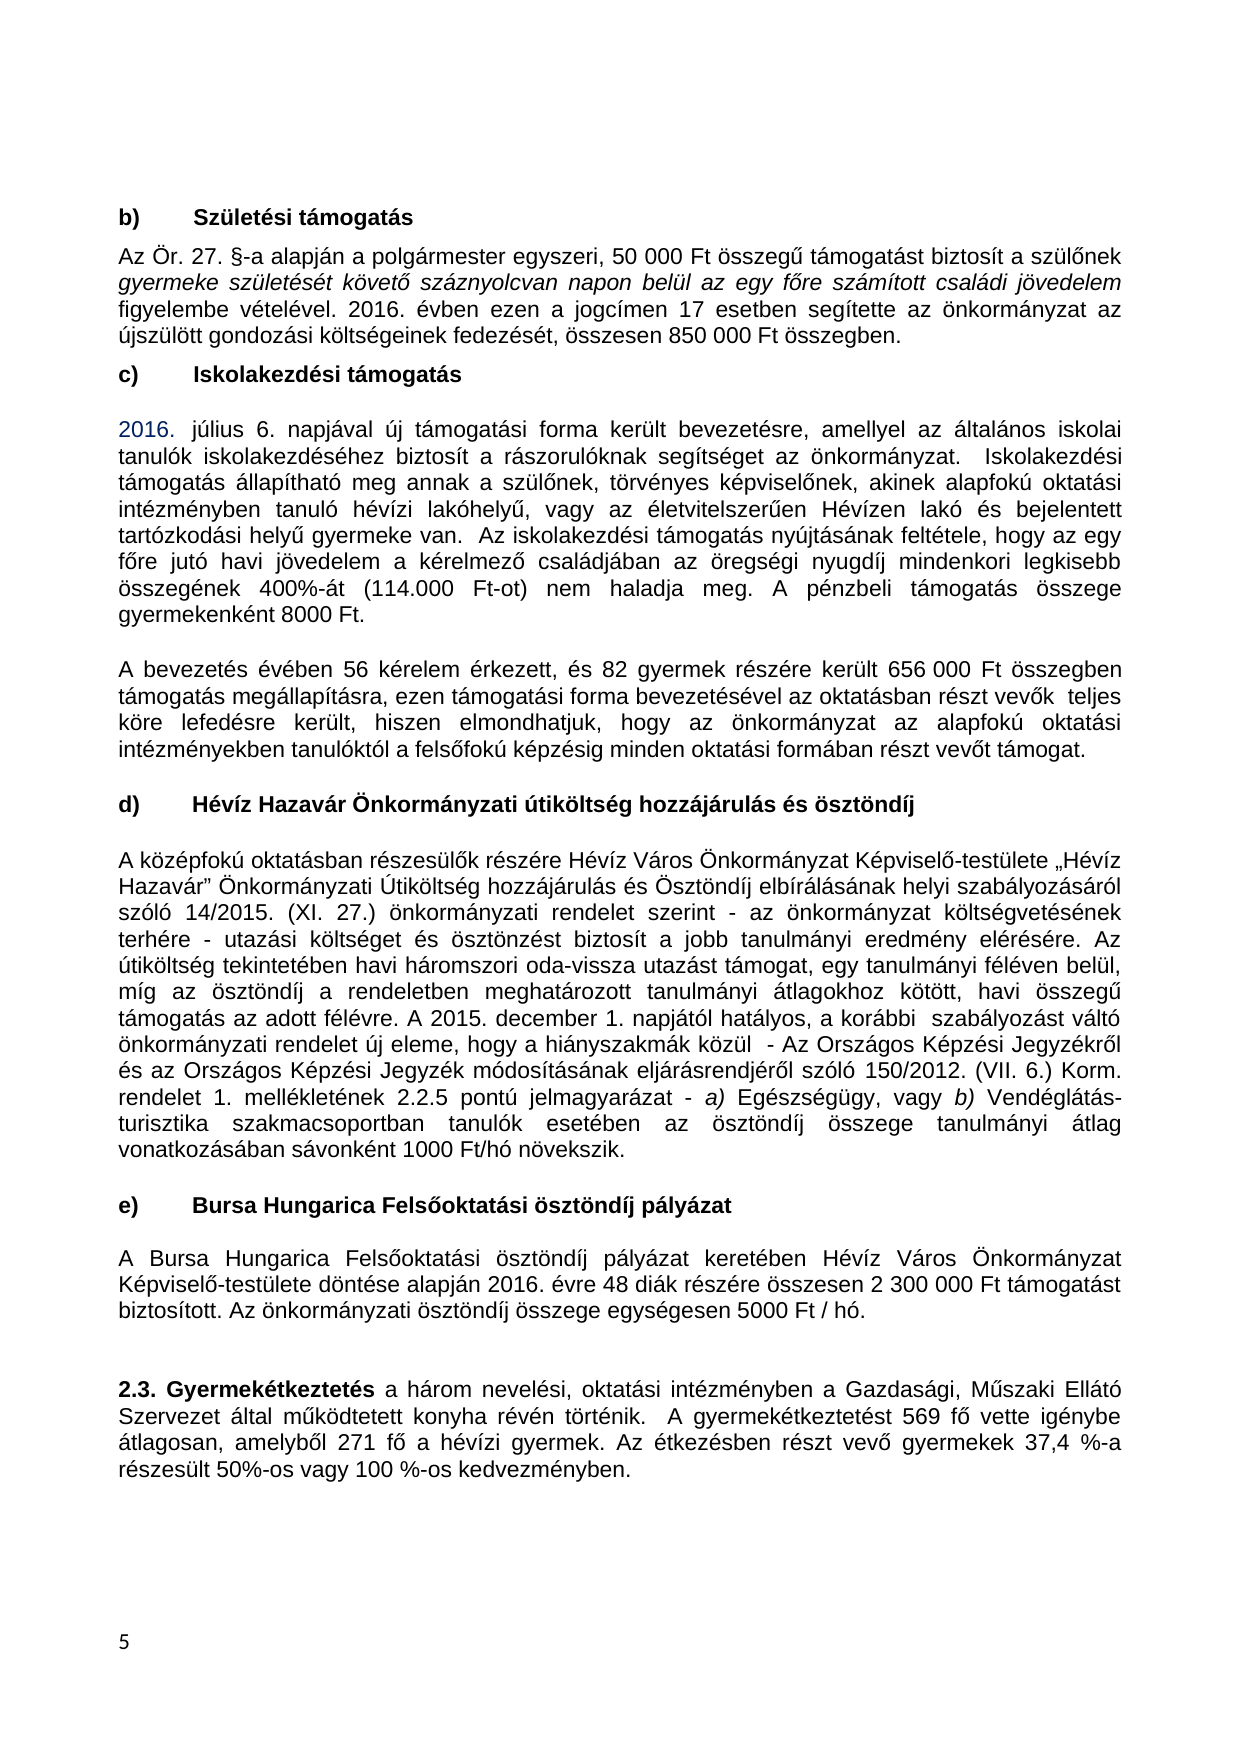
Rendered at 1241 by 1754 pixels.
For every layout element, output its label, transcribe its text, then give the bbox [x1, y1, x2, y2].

text 2.3. Gyermekétkeztetés a három nevelési, oktatási intézményben a Gazdasági, Műszaki Ellátó Szervezet által működtetett konyha révén történik. A gyermekétkeztetést 569 fő vette igénybe átlagosan, amelyből 271 fő a hévízi gyermek. Az étkezésben részt vevő gyermekek 37,4 %-a részesült 50%-os vagy 100 %-os kedvezményben. [118, 1376, 1122, 1482]
text A bevezetés évében 56 kérelem érkezett, és 82 gyermek részére került 656 000 Ft összegben támogatás megállapításra, ezen támogatási forma bevezetésével az oktatásban részt vevők teljes köre lefedésre került, hiszen elmondhatjuk, hogy az önkormányzat az alapfokú oktatási intézményekben tanulóktól a felsőfokú képzésig minden oktatási formában részt vevőt támogat. [118, 656, 1122, 762]
list Születési támogatás [118, 204, 1122, 231]
list Hévíz Hazavár Önkormányzati útiköltség hozzájárulás és ösztöndíj [118, 791, 1122, 817]
list Bursa Hungarica Felsőoktatási ösztöndíj pályázat [118, 1192, 1122, 1218]
text Az Ör. 27. §-a alapján a polgármester egyszeri, 50 000 Ft összegű támogatást biztosít a szülőnek gyermeke születését követő száznyolcvan napon belül az egy főre számított családi jövedelem figyelembe vételével. 2016. évben ezen a jogcímen 17 esetben segítette az önkormányzat az újszülött gondozási költségeinek fedezését, összesen 850 000 Ft összegben. [118, 243, 1122, 348]
list július 6. napjával új támogatási forma került bevezetésre, amellyel az általános iskolai tanulók iskolakezdéséhez biztosít a rászorulóknak segítséget az önkormányzat. Iskolakezdési támogatás állapítható meg annak a szülőnek, törvényes képviselőnek, akinek alapfokú oktatási intézményben tanuló hévízi lakóhelyű, vagy az életvitelszerűen Hévízen lakó és bejelentett tartózkodási helyű gyermeke van. Az iskolakezdési támogatás nyújtásának feltétele, hogy az egy főre jutó havi jövedelem a kérelmező családjában az öregségi nyugdíj mindenkori legkisebb összegének 400%-át (114.000 Ft-ot) nem haladja meg. A pénzbeli támogatás összege gyermekenként 8000 Ft. [118, 416, 1122, 627]
text A középfokú oktatásban részesülők részére Hévíz Város Önkormányzat Képviselő-testülete „Hévíz Hazavár” Önkormányzati Útiköltség hozzájárulás és Ösztöndíj elbírálásának helyi szabályozásáról szóló 14/2015. (XI. 27.) önkormányzati rendelet szerint - az önkormányzat költségvetésének terhére - utazási költséget és ösztönzést biztosít a jobb tanulmányi eredmény elérésére. Az útiköltség tekintetében havi háromszori oda-vissza utazást támogat, egy tanulmányi féléven belül, míg az ösztöndíj a rendeletben meghatározott tanulmányi átlagokhoz kötött, havi összegű támogatás az adott félévre. A 2015. december 1. napjától hatályos, a korábbi szabályozást váltó önkormányzati rendelet új eleme, hogy a hiányszakmák közül - Az Országos Képzési Jegyzékről és az Országos Képzési Jegyzék módosításának eljárásrendjéről szóló 150/2012. (VII. 6.) Korm. rendelet 1. mellékletének 2.2.5 pontú jelmagyarázat - a) Egészségügy, vagy b) Vendéglátás- turisztika szakmacsoportban tanulók esetében az ösztöndíj összege tanulmányi átlag vonatkozásában sávonként 1000 Ft/hó növekszik. [118, 847, 1122, 1163]
text A Bursa Hungarica Felsőoktatási ösztöndíj pályázat keretében Hévíz Város Önkormányzat Képviselő-testülete döntése alapján 2016. évre 48 diák részére összesen 2 300 000 Ft támogatást biztosított. Az önkormányzati ösztöndíj összege egységesen 5000 Ft / hó. [118, 1245, 1122, 1324]
list Iskolakezdési támogatás [118, 361, 1122, 387]
